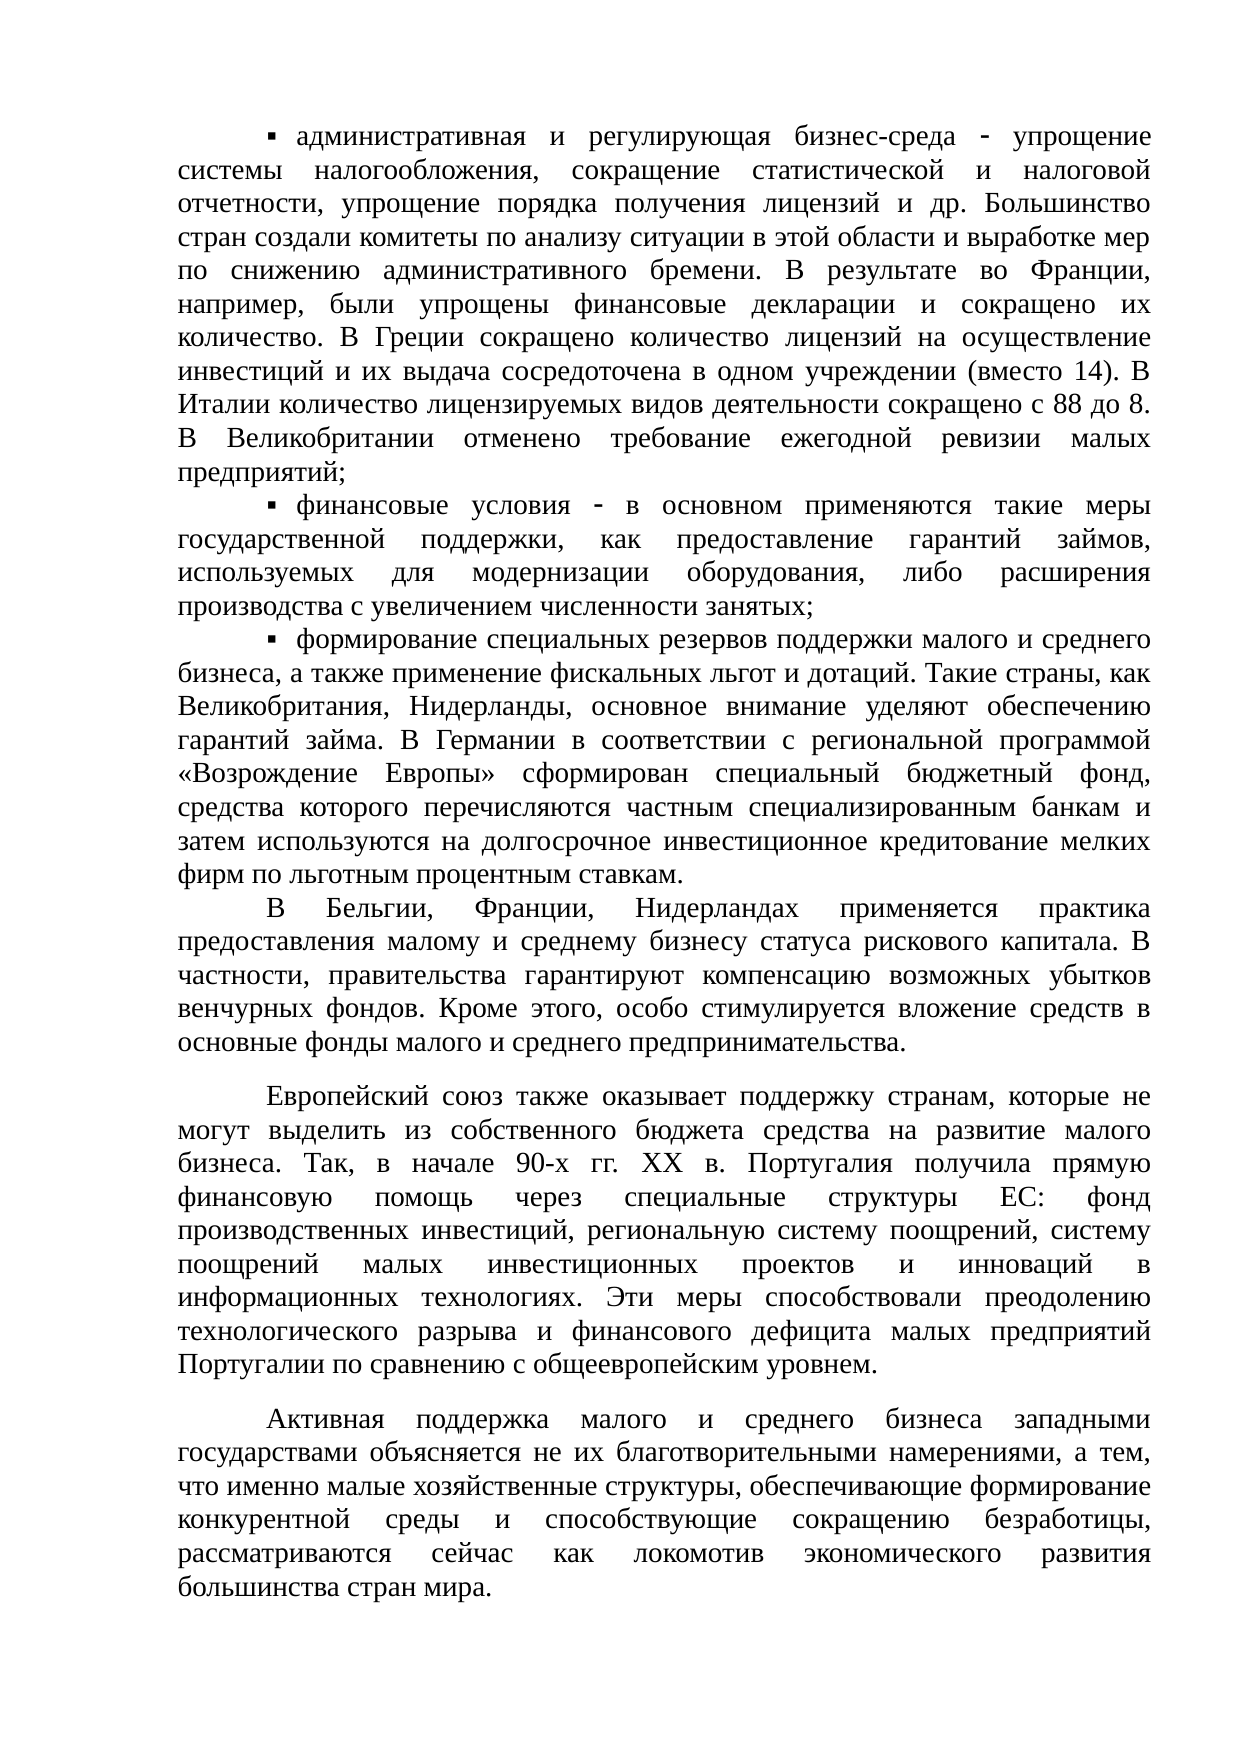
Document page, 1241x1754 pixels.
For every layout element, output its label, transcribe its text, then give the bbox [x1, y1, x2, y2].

list административная и регулирующая бизнес-среда  упрощение системы налогообложения, сокращение статистической и налоговой отчетности, упрощение порядка получения лицензий и др. Большинство стран создали комитеты по анализу ситуации в этой области и выработке мер по снижению административного бремени. В результате во Франции, например, были упрощены финансовые декларации и сокращено их количество. В Греции сокращено количество лицензий на осуществление инвестиций и их выдача сосредоточена в одном учреждении (вместо 14). В Италии количество лицензируемых видов деятельности сокращено с 88 до 8. В Великобритании отменено требование ежегодной ревизии малых предприятий; [177, 118, 1152, 487]
text Европейский союз также оказывает поддержку странам, которые не могут выделить из собственного бюджета средства на развитие малого бизнеса. Так, в начале 90-х гг. XX в. Португалия получила прямую финансовую помощь через специальные структуры ЕС: фонд производственных инвестиций, региональную систему поощрений, систему поощрений малых инвестиционных проектов и инноваций в информационных технологиях. Эти меры способствовали преодолению технологического разрыва и финансового дефицита малых предприятий Португалии по сравнению с общеевропейским уровнем. [177, 1078, 1152, 1380]
text Активная поддержка малого и среднего бизнеса западными государствами объясняется не их благотворительными намерениями, а тем, что именно малые хозяйственные структуры, обеспечивающие формирование конкурентной среды и способствующие сокращению безработицы, рассматриваются сейчас как локомотив экономического развития большинства стран мира. [177, 1401, 1152, 1602]
text В Бельгии, Франции, Нидерландах применяется практика предоставления малому и среднему бизнесу статуса рискового капитала. В частности, правительства гарантируют компенсацию возможных убытков венчурных фондов. Кроме этого, особо стимулируется вложение средств в основные фонды малого и среднего предпринимательства. [177, 890, 1152, 1057]
list финансовые условия  в основном применяются такие меры государственной поддержки, как предоставление гарантий займов, используемых для модернизации оборудования, либо расширения производства с увеличением численности занятых; [177, 487, 1152, 621]
list формирование специальных резервов поддержки малого и среднего бизнеса, а также применение фискальных льгот и дотаций. Такие страны, как Великобритания, Нидерланды, основное внимание уделяют обеспечению гарантий займа. В Германии в соответствии с региональной программой «Возрождение Европы» сформирован специальный бюджетный фонд, средства которого перечисляются частным специализированным банкам и затем используются на долгосрочное инвестиционное кредитование мелких фирм по льготным процентным ставкам. [177, 621, 1152, 890]
